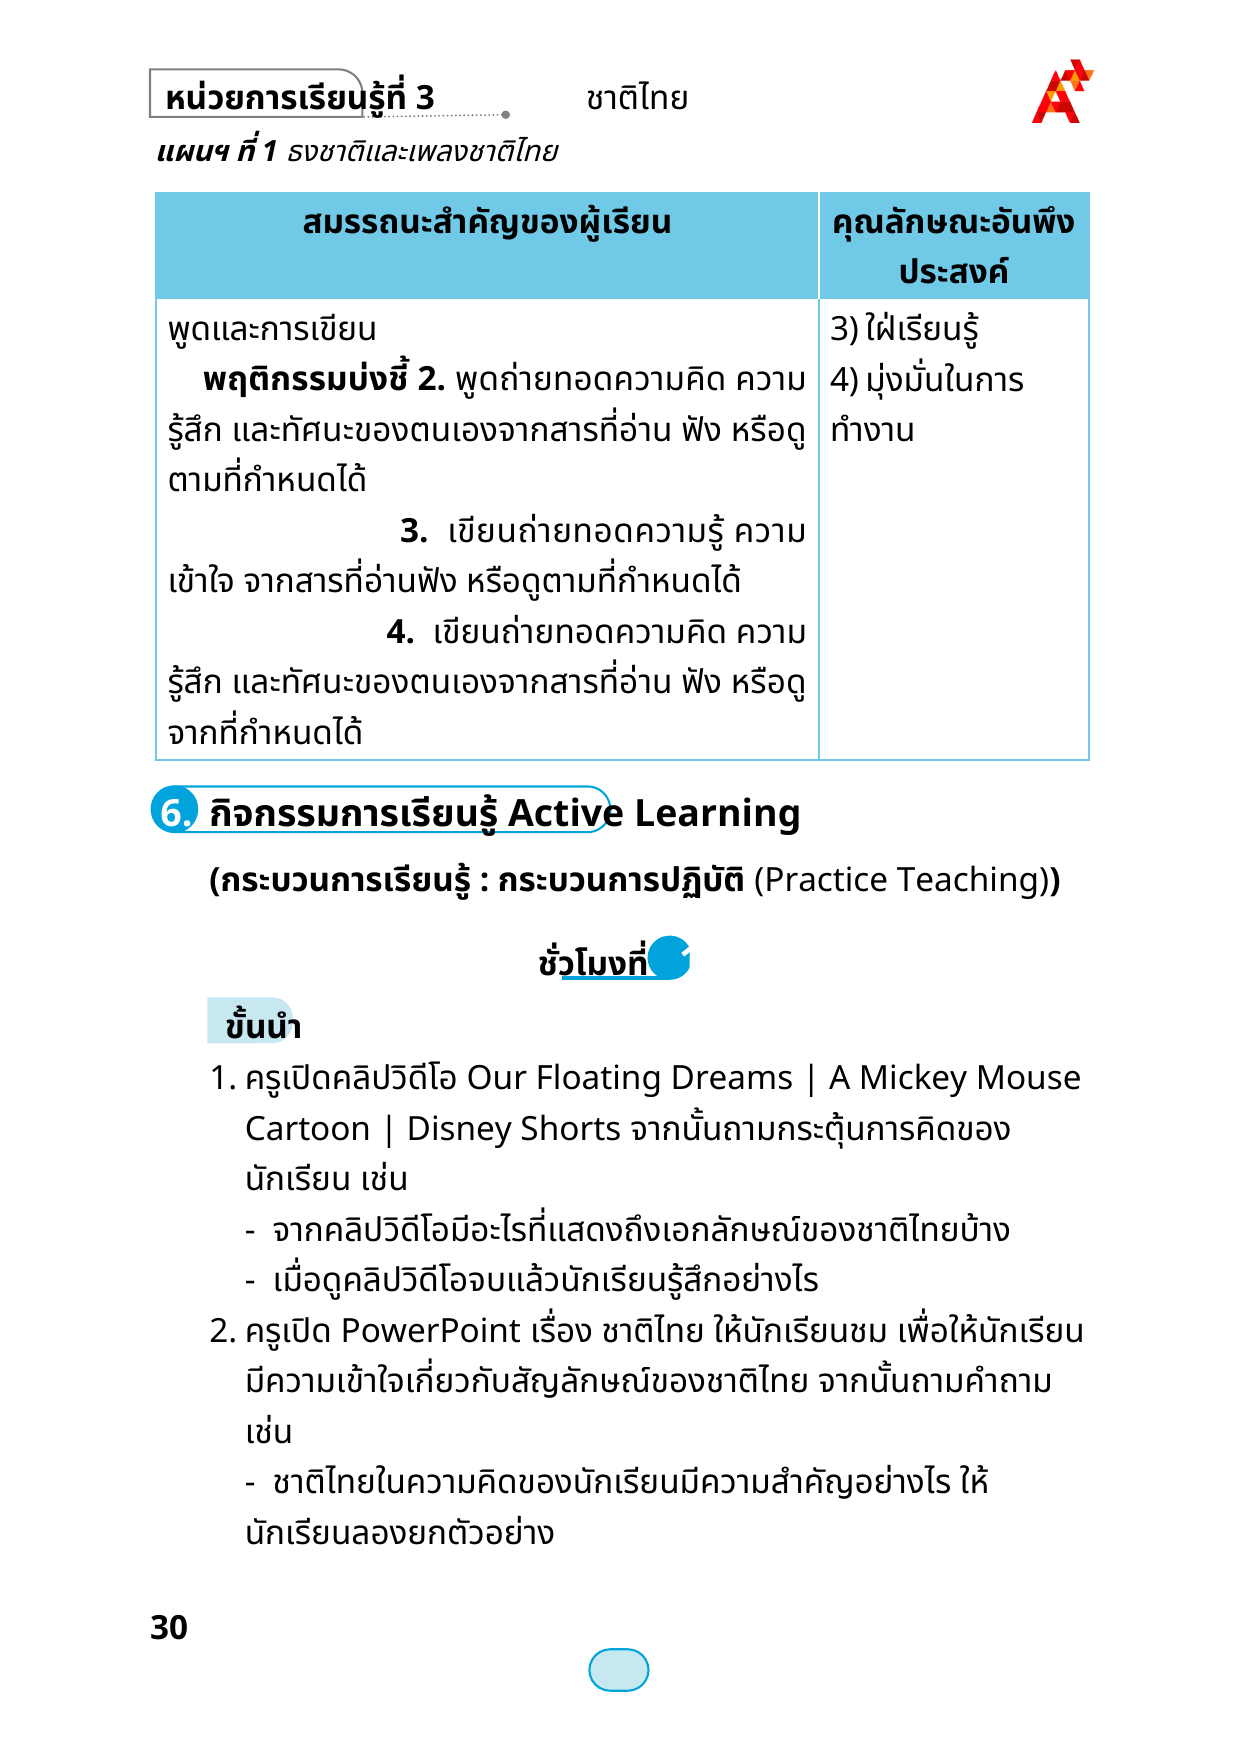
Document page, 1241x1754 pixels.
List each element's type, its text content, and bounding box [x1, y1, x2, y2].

text - ชาติไทยในความคิดของนักเรียนมีความสำคัญอย่างไร ให้นักเรียนลองยกตัวอย่าง [150, 1458, 1090, 1559]
text ชั่วโมงที่ 1 [150, 931, 1090, 991]
picture [1024, 52, 1099, 126]
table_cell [157, 299, 818, 759]
text ขั้นนำ [150, 1003, 1090, 1054]
text - จากคลิปวิดีโอมีอะไรที่แสดงถึงเอกลักษณ์ของชาติไทยบ้าง [150, 1205, 1090, 1256]
table_header สมรรถนะสำคัญของผู้เรียน [157, 192, 818, 299]
text - เมื่อดูคลิปวิดีโอจบแล้วนักเรียนรู้สึกอย่างไร [150, 1256, 1090, 1307]
text 1. ครูเปิดคลิปวิดีโอ Our Floating Dreams | A Mickey Mouse Cartoon | Disney Shorts จากนั้นถามกระตุ้นการคิดของนักเรียน เช่น [150, 1054, 1090, 1205]
text (กระบวนการเรียนรู้ : กระบวนการปฏิบัติ (Practice Teaching)) [150, 856, 1090, 906]
table_header คุณลักษณะอันพึงประสงค์ [820, 192, 1088, 299]
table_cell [820, 299, 1088, 759]
text 6. กิจกรรมการเรียนรู้ Active Learning [150, 786, 1090, 843]
text 2. ครูเปิด PowerPoint เรื่อง ชาติไทย ให้นักเรียนชม เพื่อให้นักเรียนมีความเข้าใจเกี่ยวกับสัญลักษณ์ของชาติไทย จากนั้นถามคำถาม เช่น [150, 1307, 1090, 1458]
